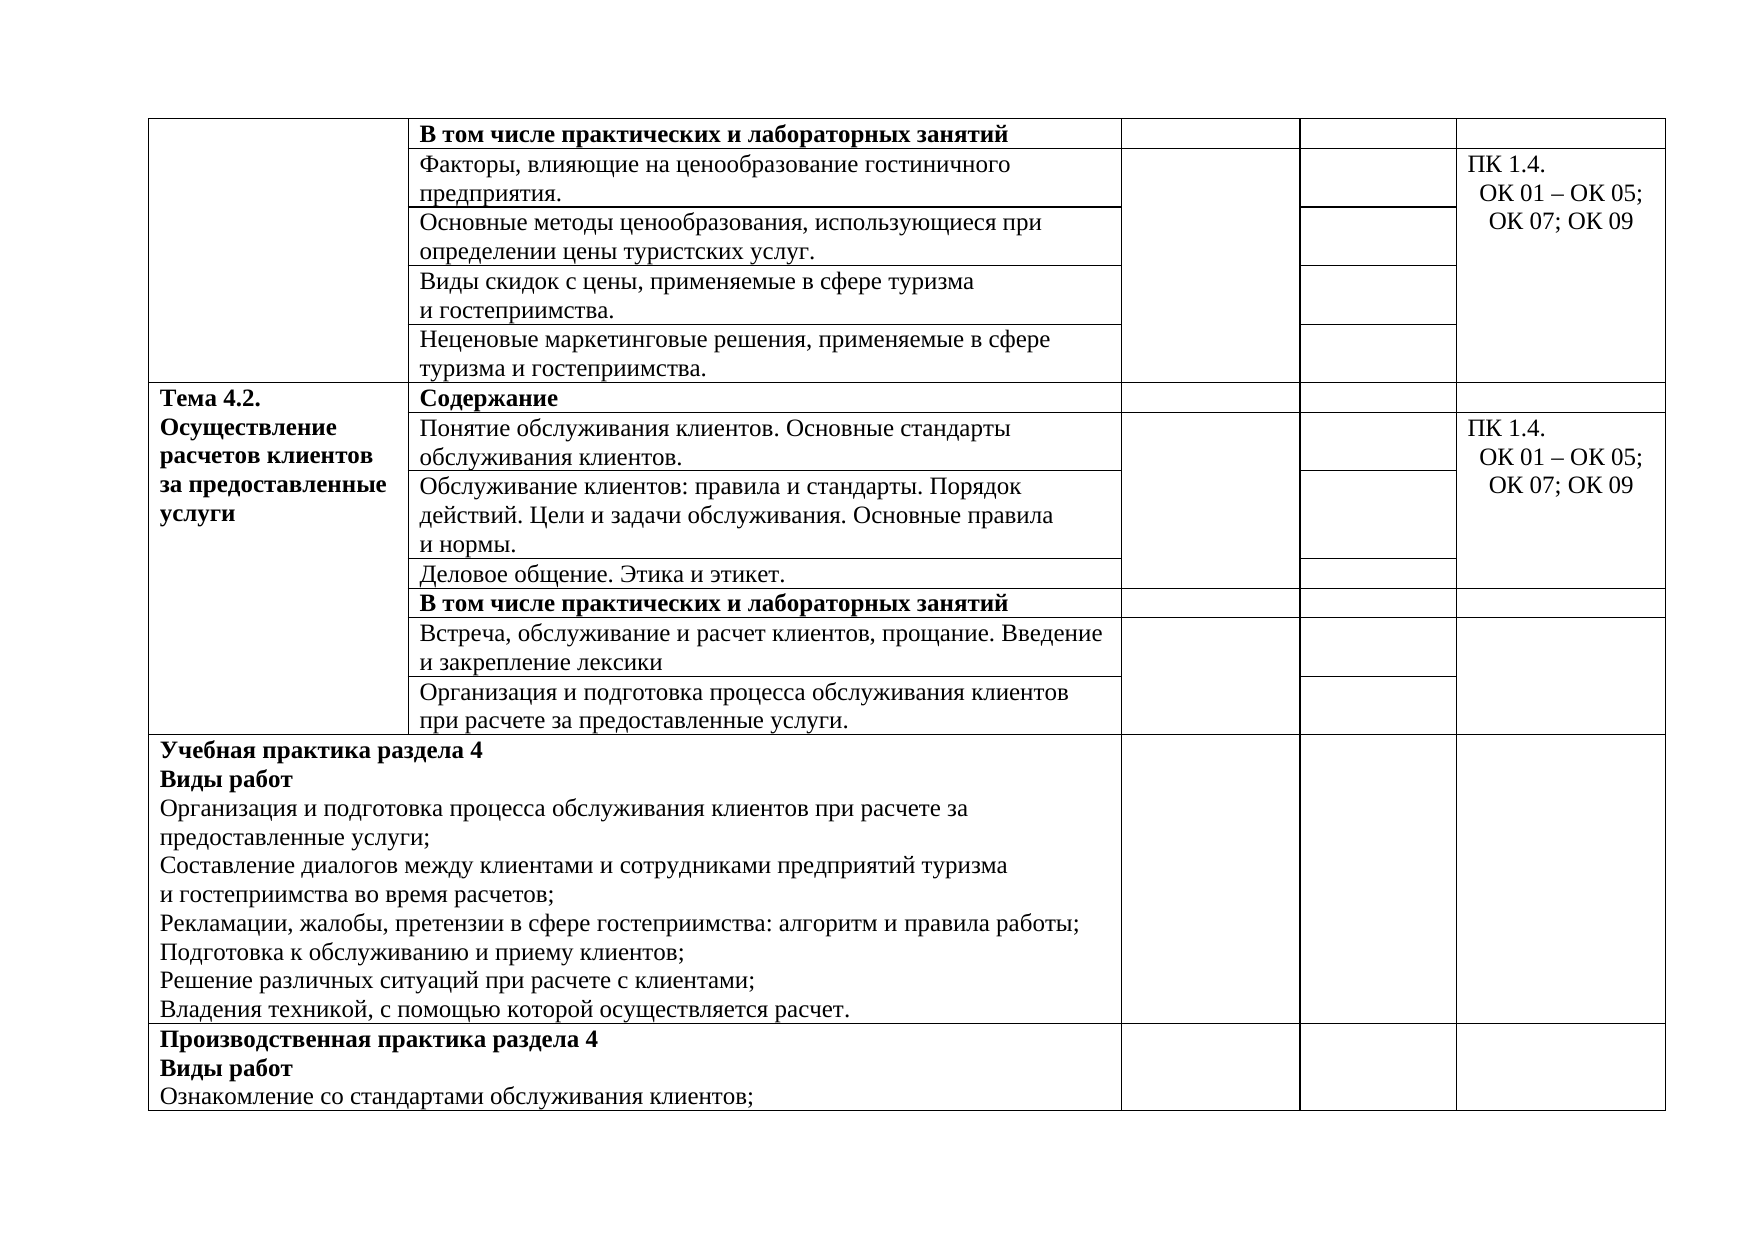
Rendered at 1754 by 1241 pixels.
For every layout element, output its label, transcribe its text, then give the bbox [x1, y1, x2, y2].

table_cell [1301, 383, 1456, 412]
table_cell [1457, 735, 1665, 1023]
table_cell [1457, 618, 1665, 734]
table_cell Обслуживание клиентов: правила и стандарты. Порядок действий. Цели и задачи обслуживания. Основные правила и нормы. [409, 471, 1121, 558]
table_cell [1301, 325, 1456, 382]
table_cell [1301, 208, 1456, 265]
table_cell [1301, 471, 1456, 558]
table_cell Содержание [409, 383, 1121, 412]
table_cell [149, 1024, 1121, 1110]
table_cell [1457, 589, 1665, 617]
table_cell В том числе практических и лабораторных занятий [409, 589, 1121, 617]
table_cell Организация и подготовка процесса обслуживания клиентов при расчете за предоставленные услуги. [409, 677, 1121, 734]
table_cell Деловое общение. Этика и этикет. [409, 559, 1121, 587]
table_cell ПК 1.4. ОК 01 – ОК 05; ОК 07; ОК 09 [1457, 149, 1665, 382]
table_cell Встреча, обслуживание и расчет клиентов, прощание. Введение и закрепление лексики [409, 618, 1121, 676]
table_cell [1301, 618, 1456, 676]
table_cell [1301, 559, 1456, 587]
table_cell [1301, 1024, 1456, 1110]
table_cell Основные методы ценообразования, использующиеся при определении цены туристских услуг. [409, 208, 1121, 265]
table_cell Факторы, влияющие на ценообразование гостиничного предприятия. [409, 149, 1121, 206]
table_cell [1122, 1024, 1299, 1110]
table_cell [1301, 735, 1456, 1023]
table_cell [1122, 618, 1299, 734]
table_cell Виды скидок с цены, применяемые в сфере туризма и гостеприимства. [409, 266, 1121, 323]
table_cell [1301, 149, 1456, 206]
table_cell [1301, 589, 1456, 617]
table_cell [1122, 413, 1299, 587]
table_cell [1122, 383, 1299, 412]
table_cell Понятие обслуживания клиентов. Основные стандарты обслуживания клиентов. [409, 413, 1121, 470]
table_cell [1122, 589, 1299, 617]
table_cell [1457, 1024, 1665, 1110]
table_cell [1301, 413, 1456, 470]
table_cell Тема 4.2. Осуществление расчетов клиентов за предоставленные услуги [149, 383, 408, 734]
table_cell [1301, 119, 1456, 148]
table_cell Учебная практика раздела 4 Виды работ Организация и подготовка процесса обслуживания клиентов при расчете за предоставленные услуги; Составление диалогов между клиентами и сотрудниками предприятий туризма и гостеприимства во время расчетов; Рекламации, жалобы, претензии в сфере гостеприимства: алгоритм и правила работы; Подготовка к обслуживанию и приему клиентов; Решение различных ситуаций при расчете с клиентами; Владения техникой, с помощью которой осуществляется расчет. [149, 735, 1121, 1023]
table_cell [1301, 677, 1456, 734]
table_cell [1301, 266, 1456, 323]
table_cell [1457, 383, 1665, 412]
table_cell [1122, 149, 1299, 382]
table_cell [1457, 119, 1665, 148]
table_cell [1122, 735, 1299, 1023]
table_cell [1122, 119, 1299, 148]
table_cell Неценовые маркетинговые решения, применяемые в сфере туризма и гостеприимства. [409, 325, 1121, 382]
table_cell В том числе практических и лабораторных занятий [409, 119, 1121, 148]
table_cell ПК 1.4. ОК 01 – ОК 05; ОК 07; ОК 09 [1457, 413, 1665, 587]
